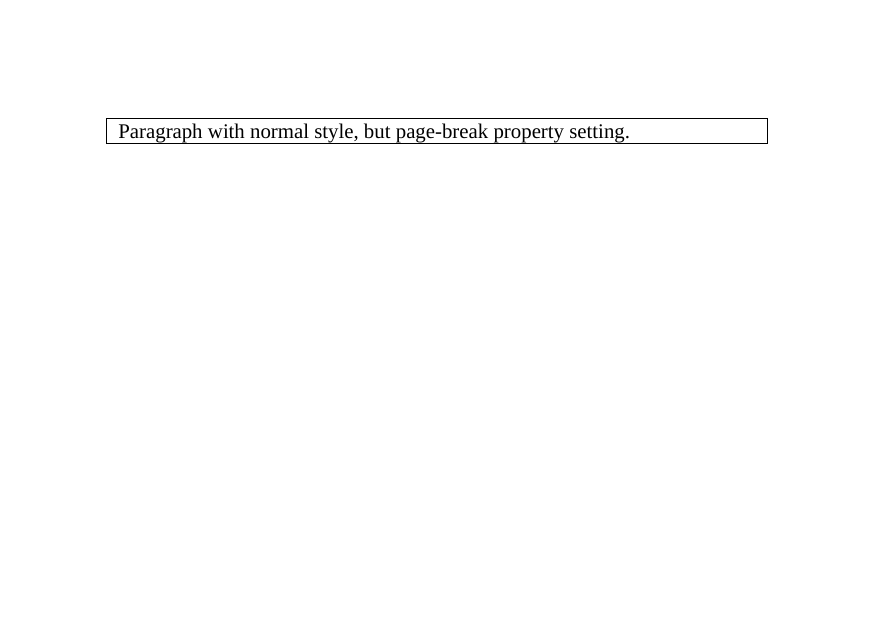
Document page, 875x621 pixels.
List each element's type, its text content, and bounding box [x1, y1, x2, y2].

table_header Paragraph with normal style, but page-break property setting. [107, 119, 767, 143]
